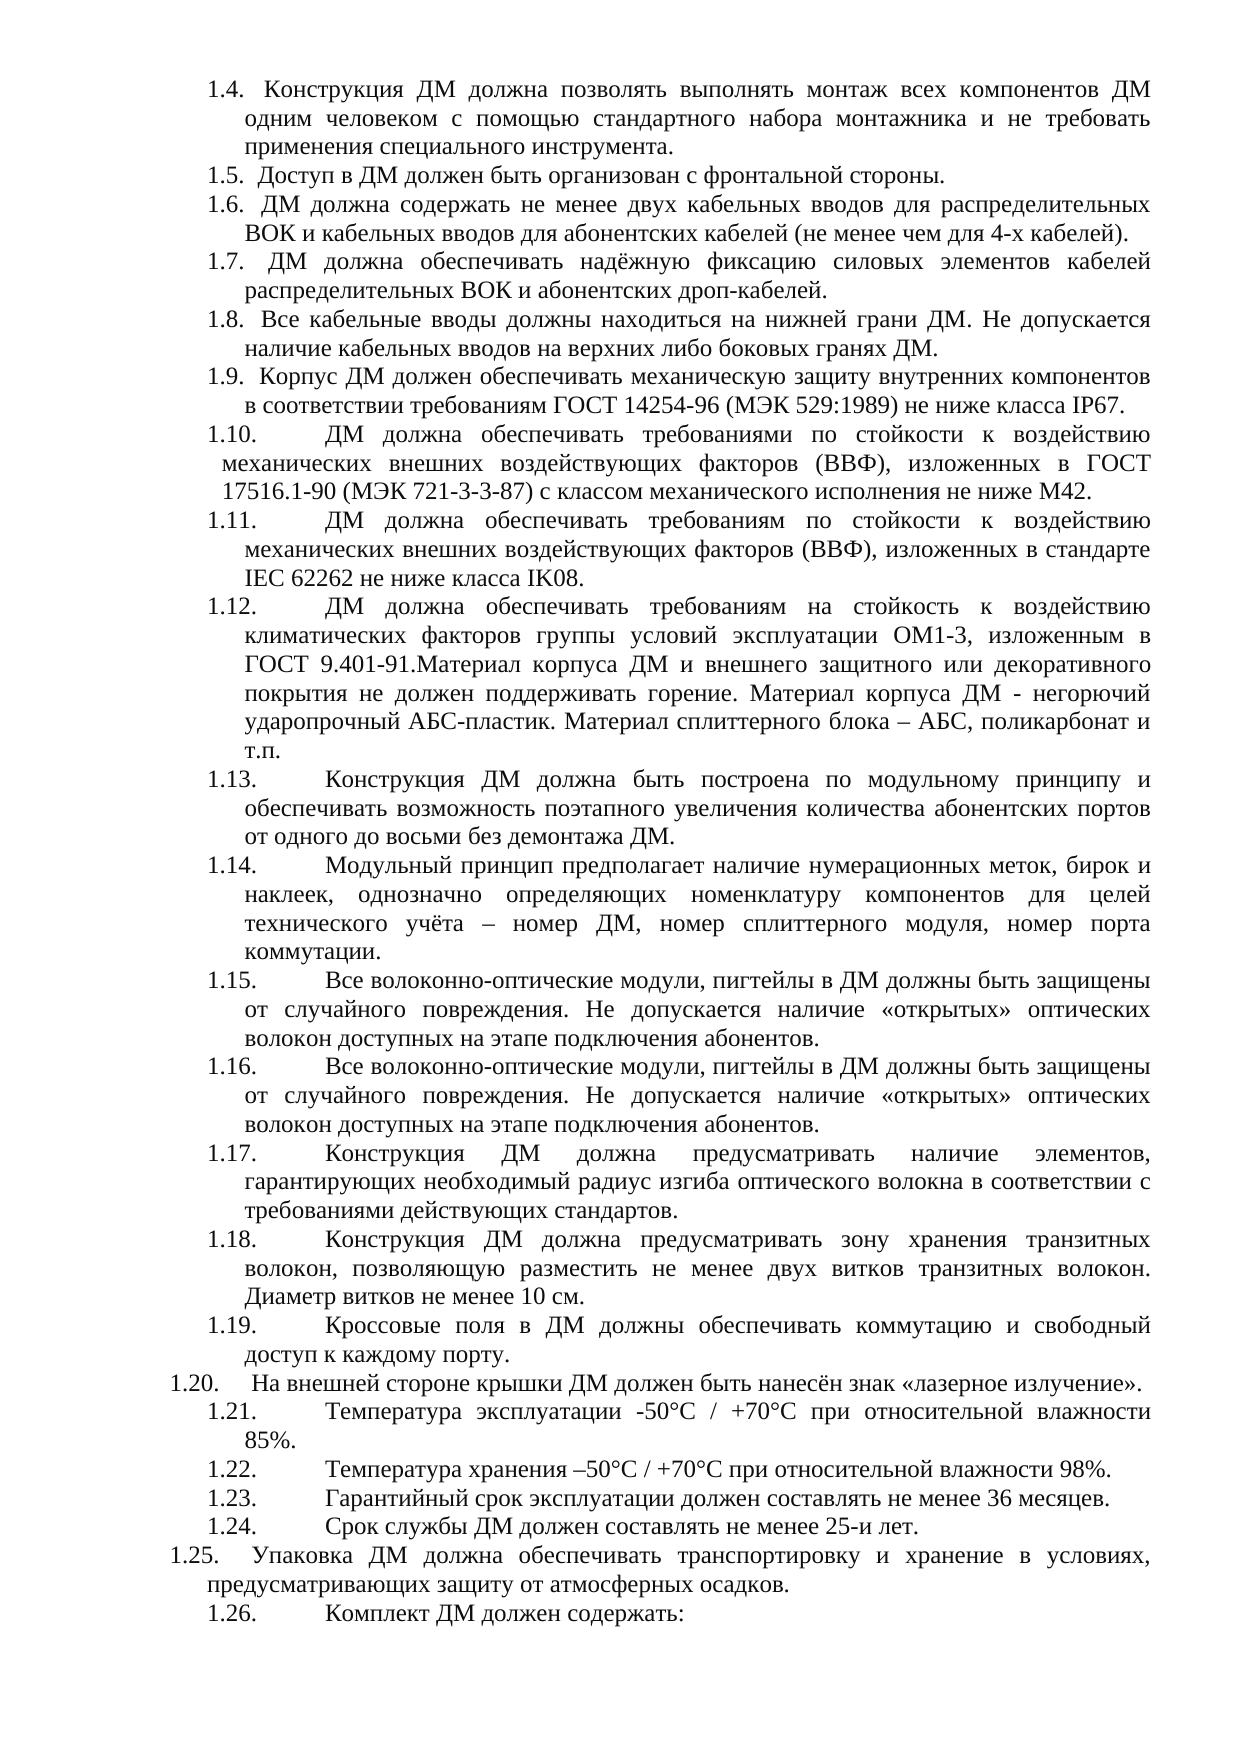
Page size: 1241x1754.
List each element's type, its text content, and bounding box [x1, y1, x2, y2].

list На внешней стороне крышки ДМ должен быть нанесён знак «лазерное излучение». [169, 1368, 1152, 1396]
list Конструкция ДМ должна быть построена по модульному принципу и обеспечивать возможность поэтапного увеличения количества абонентских портов от одного до восьми без демонтажа ДМ. [207, 764, 1152, 850]
list Корпус ДМ должен обеспечивать механическую защиту внутренних компонентов в соответствии требованиям ГОСТ 14254-96 (МЭК 529:1989) не ниже класса IP67. [207, 361, 1152, 419]
list Все волоконно-оптические модули, пигтейлы в ДМ должны быть защищены от случайного повреждения. Не допускается наличие «открытых» оптических волокон доступных на этапе подключения абонентов. [207, 965, 1152, 1051]
list Температура хранения –50°C / +70°C при относительной влажности 98%. [207, 1454, 1152, 1483]
list Конструкция ДМ должна позволять выполнять монтаж всех компонентов ДМ одним человеком с помощью стандартного набора монтажника и не требовать применения специального инструмента. [207, 74, 1152, 160]
list Конструкция ДМ должна предусматривать зону хранения транзитных волокон, позволяющую разместить не менее двух витков транзитных волокон. Диаметр витков не менее 10 см. [207, 1224, 1152, 1310]
list Срок службы ДМ должен составлять не менее 25-и лет. [207, 1511, 1152, 1540]
list ДМ должна обеспечивать надёжную фиксацию силовых элементов кабелей распределительных ВОК и абонентских дроп-кабелей. [207, 246, 1152, 304]
list Температура эксплуатации -50°C / +70°C при относительной влажности 85%. [207, 1396, 1152, 1454]
list Все кабельные вводы должны находиться на нижней грани ДМ. Не допускается наличие кабельных вводов на верхних либо боковых гранях ДМ. [207, 304, 1152, 361]
list Упаковка ДМ должна обеспечивать транспортировку и хранение в условиях, предусматривающих защиту от атмосферных осадков. [169, 1540, 1152, 1598]
list ДМ должна содержать не менее двух кабельных вводов для распределительных ВОК и кабельных вводов для абонентских кабелей (не менее чем для 4-х кабелей). [207, 189, 1152, 246]
list Конструкция ДМ должна предусматривать наличие элементов, гарантирующих необходимый радиус изгиба оптического волокна в соответствии с требованиями действующих стандартов. [207, 1138, 1152, 1224]
list Модульный принцип предполагает наличие нумерационных меток, бирок и наклеек, однозначно определяющих номенклатуру компонентов для целей технического учёта – номер ДМ, номер сплиттерного модуля, номер порта коммутации. [207, 850, 1152, 965]
list Все волоконно-оптические модули, пигтейлы в ДМ должны быть защищены от случайного повреждения. Не допускается наличие «открытых» оптических волокон доступных на этапе подключения абонентов. [207, 1051, 1152, 1138]
list ДМ должна обеспечивать требованиями по стойкости к воздействию механических внешних воздействующих факторов (ВВФ), изложенных в ГОСТ 17516.1-90 (МЭК 721-3-3-87) с классом механического исполнения не ниже М42. [207, 419, 1152, 505]
list Комплект ДМ должен содержать: [207, 1598, 1152, 1626]
list ДМ должна обеспечивать требованиям на стойкость к воздействию климатических факторов группы условий эксплуатации ОМ1-3, изложенным в ГОСТ 9.401-91.Материал корпуса ДМ и внешнего защитного или декоративного покрытия не должен поддерживать горение. Материал корпуса ДМ - негорючий ударопрочный АБС-пластик. Материал сплиттерного блока – АБС, поликарбонат и т.п. [207, 591, 1152, 764]
list Кроссовые поля в ДМ должны обеспечивать коммутацию и свободный доступ к каждому порту. [207, 1310, 1152, 1368]
list Гарантийный срок эксплуатации должен составлять не менее 36 месяцев. [207, 1483, 1152, 1511]
list Доступ в ДМ должен быть организован с фронтальной стороны. [207, 160, 1152, 189]
list ДМ должна обеспечивать требованиям по стойкости к воздействию механических внешних воздействующих факторов (ВВФ), изложенных в стандарте IEC 62262 не ниже класса IK08. [207, 505, 1152, 591]
